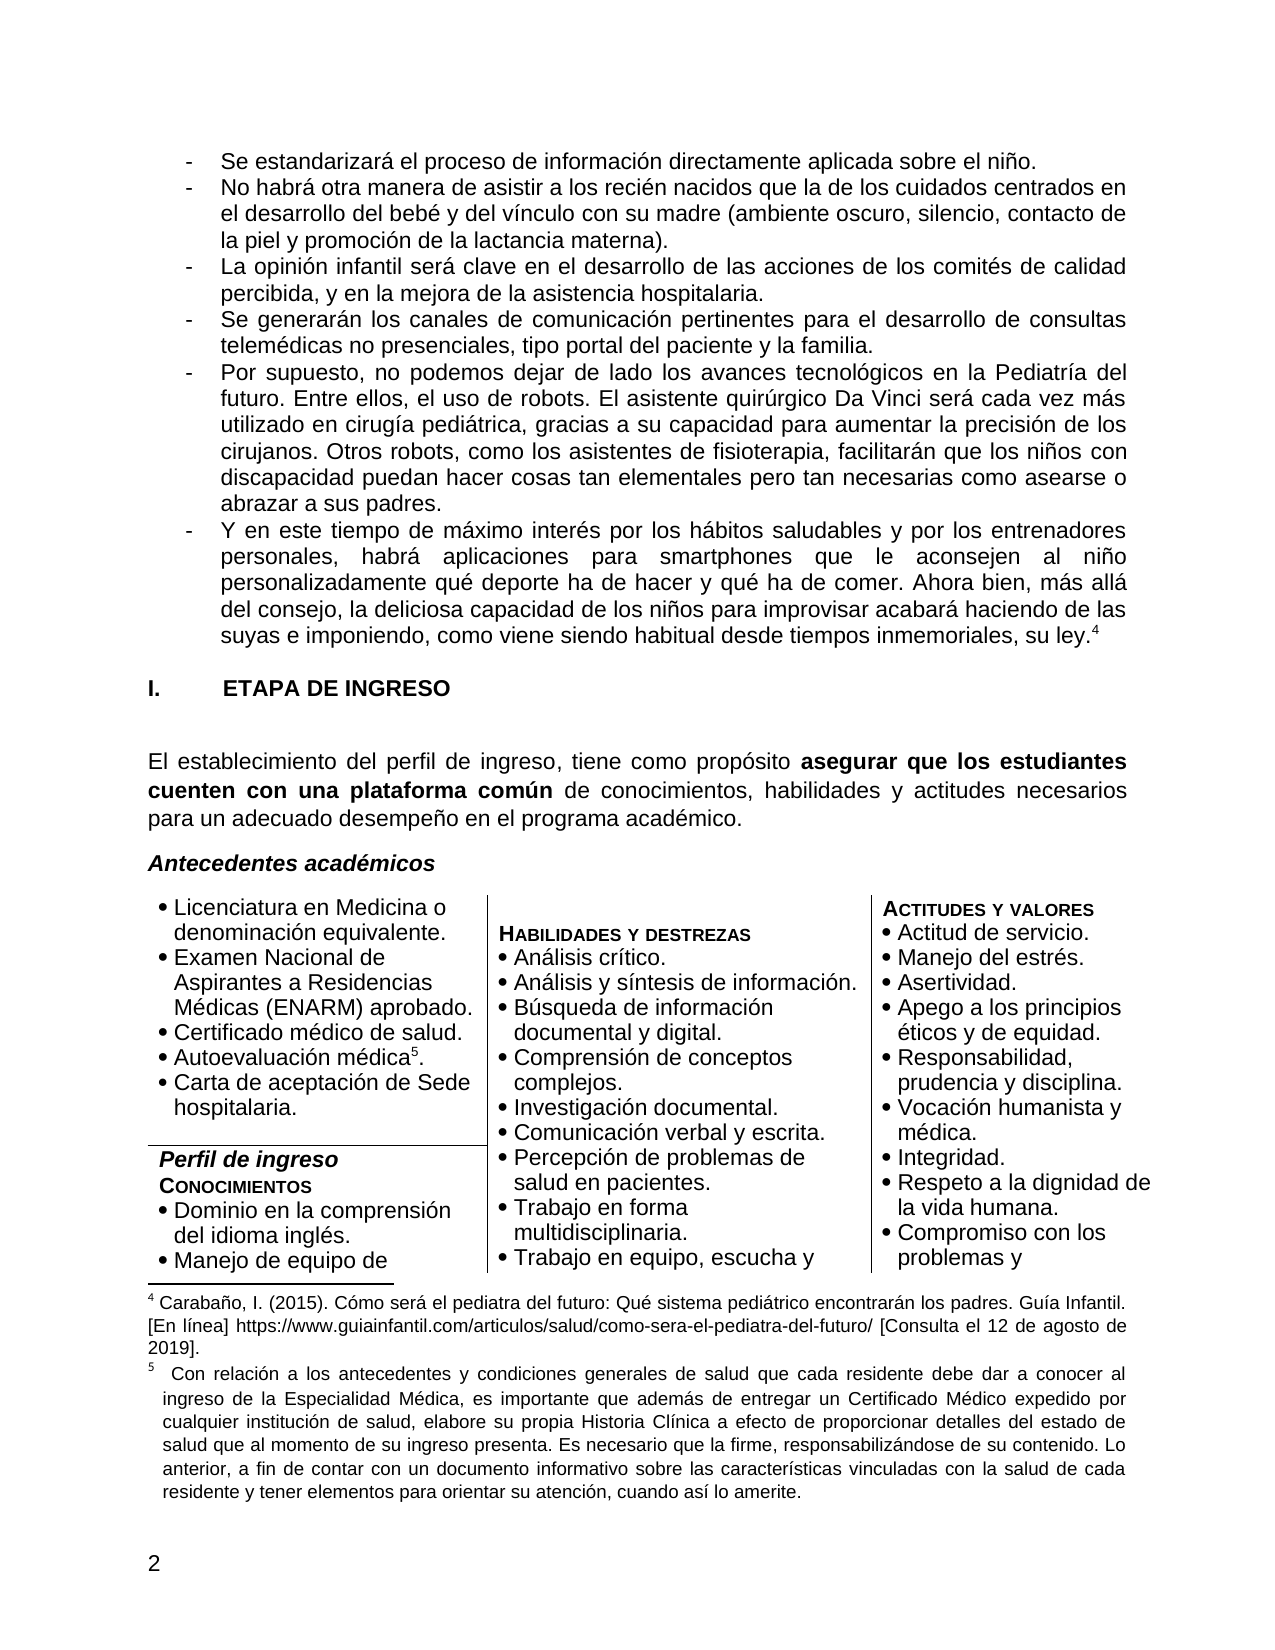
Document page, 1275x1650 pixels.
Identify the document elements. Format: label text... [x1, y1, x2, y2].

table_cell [148, 1146, 487, 1273]
list No habrá otra manera de asistir a los recién nacidos que la de los cuidados centrados en el desarrollo del bebé y del vínculo con su madre (ambiente oscuro, silencio, contacto de la piel y promoción de la lactancia materna). [185, 174, 1127, 253]
list Se generarán los canales de comunicación pertinentes para el desarrollo de consultas telemédicas no presenciales, tipo portal del paciente y la familia. [185, 306, 1127, 358]
table_header Habilidades y destrezas Análisis crítico. Análisis y síntesis de información. Búsqueda de información documental y digital. Comprensión de conceptos complejos. Investigación documental. Comunicación verbal y escrita. Percepción de problemas de salud en pacientes. Trabajo en forma multidisciplinaria. Trabajo en equipo, escucha y disposición para establecer intercambio de saberes entre pares. Interpretación y utilidad de estudios de laboratorio y gabinete en el diagnóstico y tratamiento. Destreza manual para el uso de equipo e instrumentos. Toma de decisiones en situaciones comunes, críticas y difíciles. [488, 895, 871, 1273]
table_header Licenciatura en Medicina o denominación equivalente. Examen Nacional de Aspirantes a Residencias Médicas (ENARM) aprobado. Certificado médico de salud. Autoevaluación médica. Carta de aceptación de Sede hospitalaria. [148, 895, 487, 1145]
text El establecimiento del perfil de ingreso, tiene como propósito asegurar que los estudiantes cuenten con una plataforma común de conocimientos, habilidades y actitudes necesarios para un adecuado desempeño en el programa académico. [148, 748, 1127, 832]
list Se estandarizará el proceso de información directamente aplicada sobre el niño. [185, 148, 1127, 174]
list Y en este tiempo de máximo interés por los hábitos saludables y por los entrenadores personales, habrá aplicaciones para smartphones que le aconsejen al niño personalizadamente qué deporte ha de hacer y qué ha de comer. Ahora bien, más allá del consejo, la deliciosa capacidad de los niños para improvisar acabará haciendo de las suyas e imponiendo, como viene siendo habitual desde tiempos inmemoriales, su ley. [185, 517, 1127, 648]
list La opinión infantil será clave en el desarrollo de las acciones de los comités de calidad percibida, y en la mejora de la asistencia hospitalaria. [185, 253, 1127, 306]
list ETAPA DE INGRESO [148, 675, 1127, 701]
table_header Actitudes y valores Actitud de servicio. Manejo del estrés. Asertividad. Apego a los principios éticos y de equidad. Responsabilidad, prudencia y disciplina. Vocación humanista y médica. Integridad. Respeto a la dignidad de la vida humana. Compromiso con los problemas y necesidades de la salud de la sociedad. Trabajo bajo presión. Ser individuos seguros de sí mismos en especial en las situaciones críticas y difíciles. Empatía con el paciente, familiares y el equipo de trabajo médico y paramédico. Tolerancia a la frustración. Reconocimiento de la autoridad. Profesionalismo. [872, 895, 1166, 1273]
text Antecedentes académicos [148, 850, 1127, 877]
list Por supuesto, no podemos dejar de lado los avances tecnológicos en la Pediatría del futuro. Entre ellos, el uso de robots. El asistente quirúrgico Da Vinci será cada vez más utilizado en cirugía pediátrica, gracias a su capacidad para aumentar la precisión de los cirujanos. Otros robots, como los asistentes de fisioterapia, facilitarán que los niños con discapacidad puedan hacer cosas tan elementales pero tan necesarias como asearse o abrazar a sus padres. [185, 358, 1127, 517]
